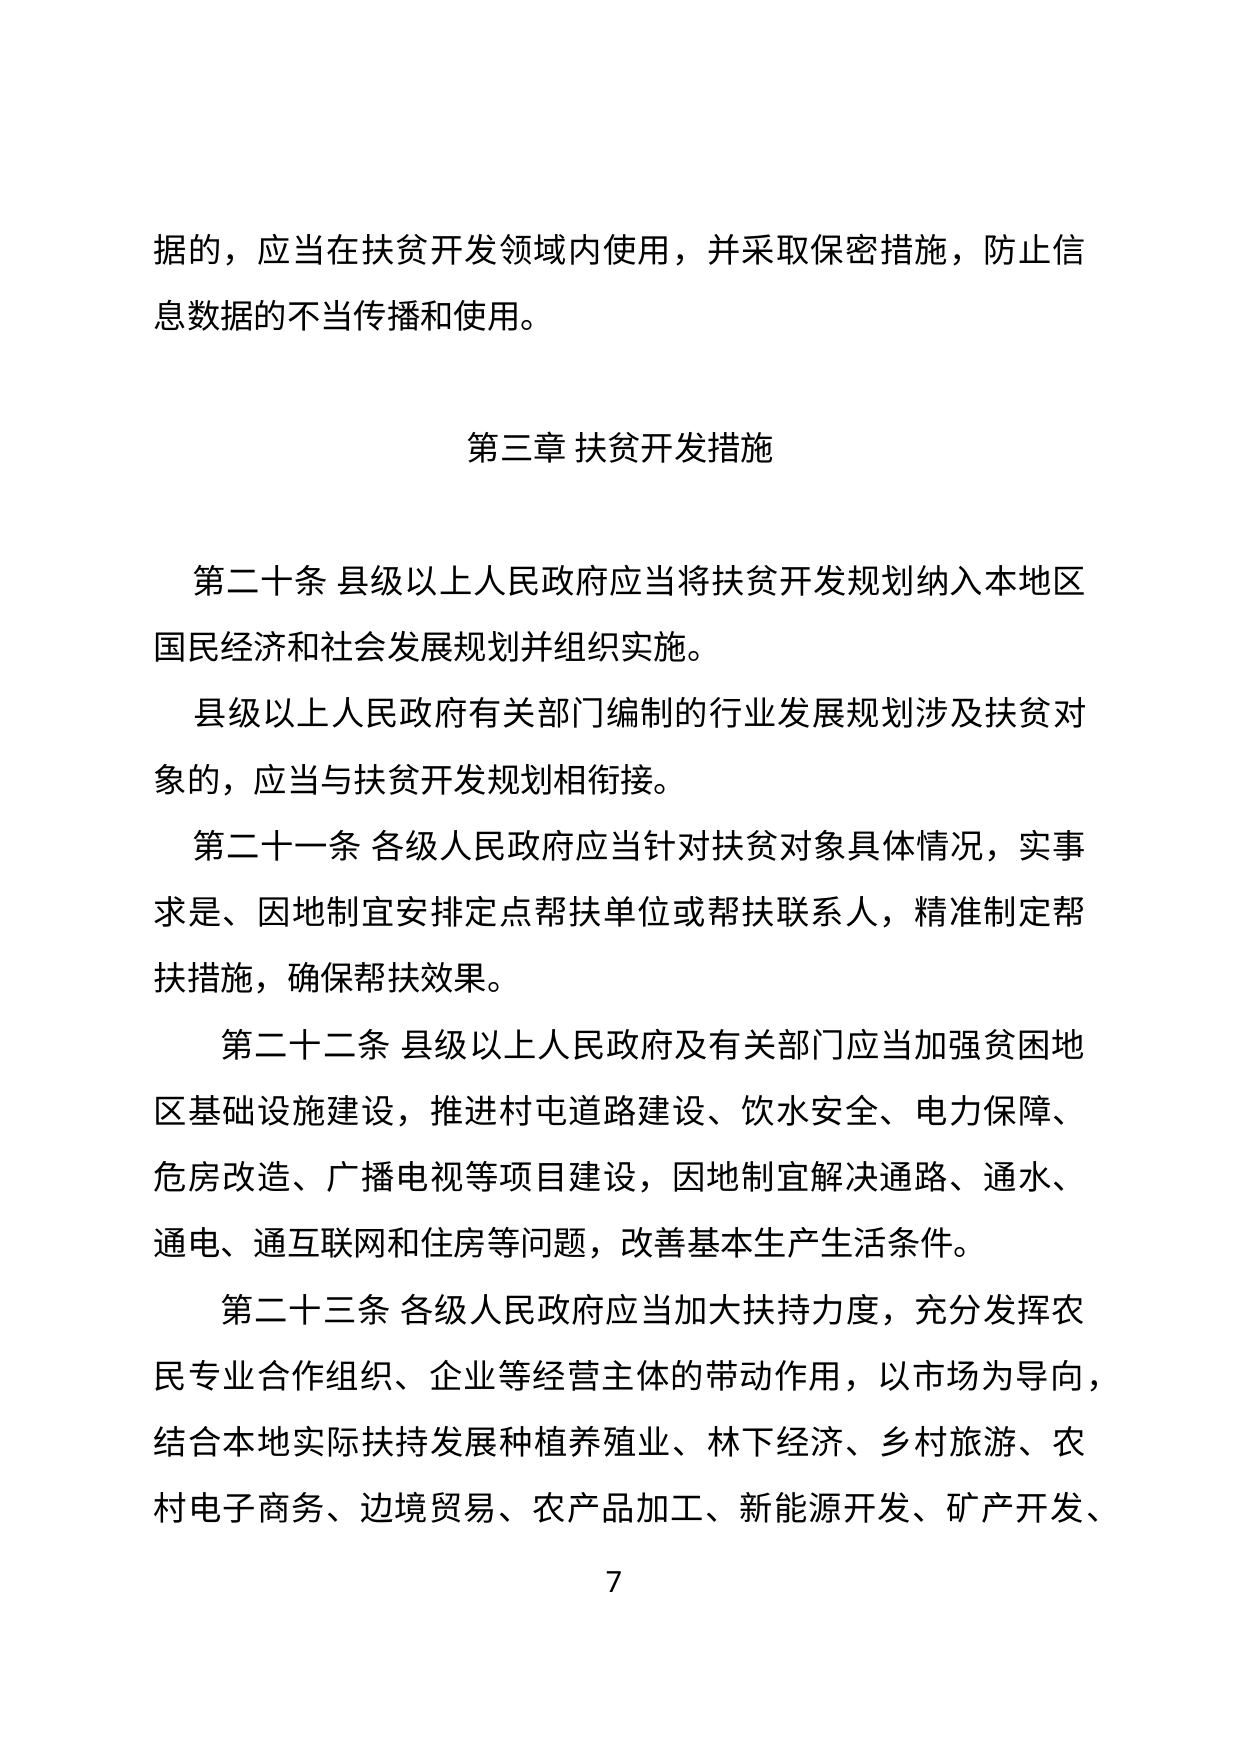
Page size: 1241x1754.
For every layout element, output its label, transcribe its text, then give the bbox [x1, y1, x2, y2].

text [153, 1274, 1087, 1539]
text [153, 214, 1087, 347]
text 第二十二条 县级以上人民政府及有关部门应当加强贫困地区基础设施建设，推进村屯道路建设、饮水安全、电力保障、危房改造、广播电视等项目建设，因地制宜解决通路、通水、通电、通互联网和住房等问题，改善基本生产生活条件。 [153, 1009, 1087, 1274]
text 第二十条 县级以上人民政府应当将扶贫开发规划纳入本地区国民经济和社会发展规划并组织实施。 [153, 546, 1087, 678]
text 县级以上人民政府有关部门编制的行业发展规划涉及扶贫对象的，应当与扶贫开发规划相衔接。 [153, 678, 1087, 811]
text 第三章 扶贫开发措施 [153, 413, 1087, 479]
text 第二十一条 各级人民政府应当针对扶贫对象具体情况，实事求是、因地制宜安排定点帮扶单位或帮扶联系人，精准制定帮扶措施，确保帮扶效果。 [153, 811, 1087, 1009]
